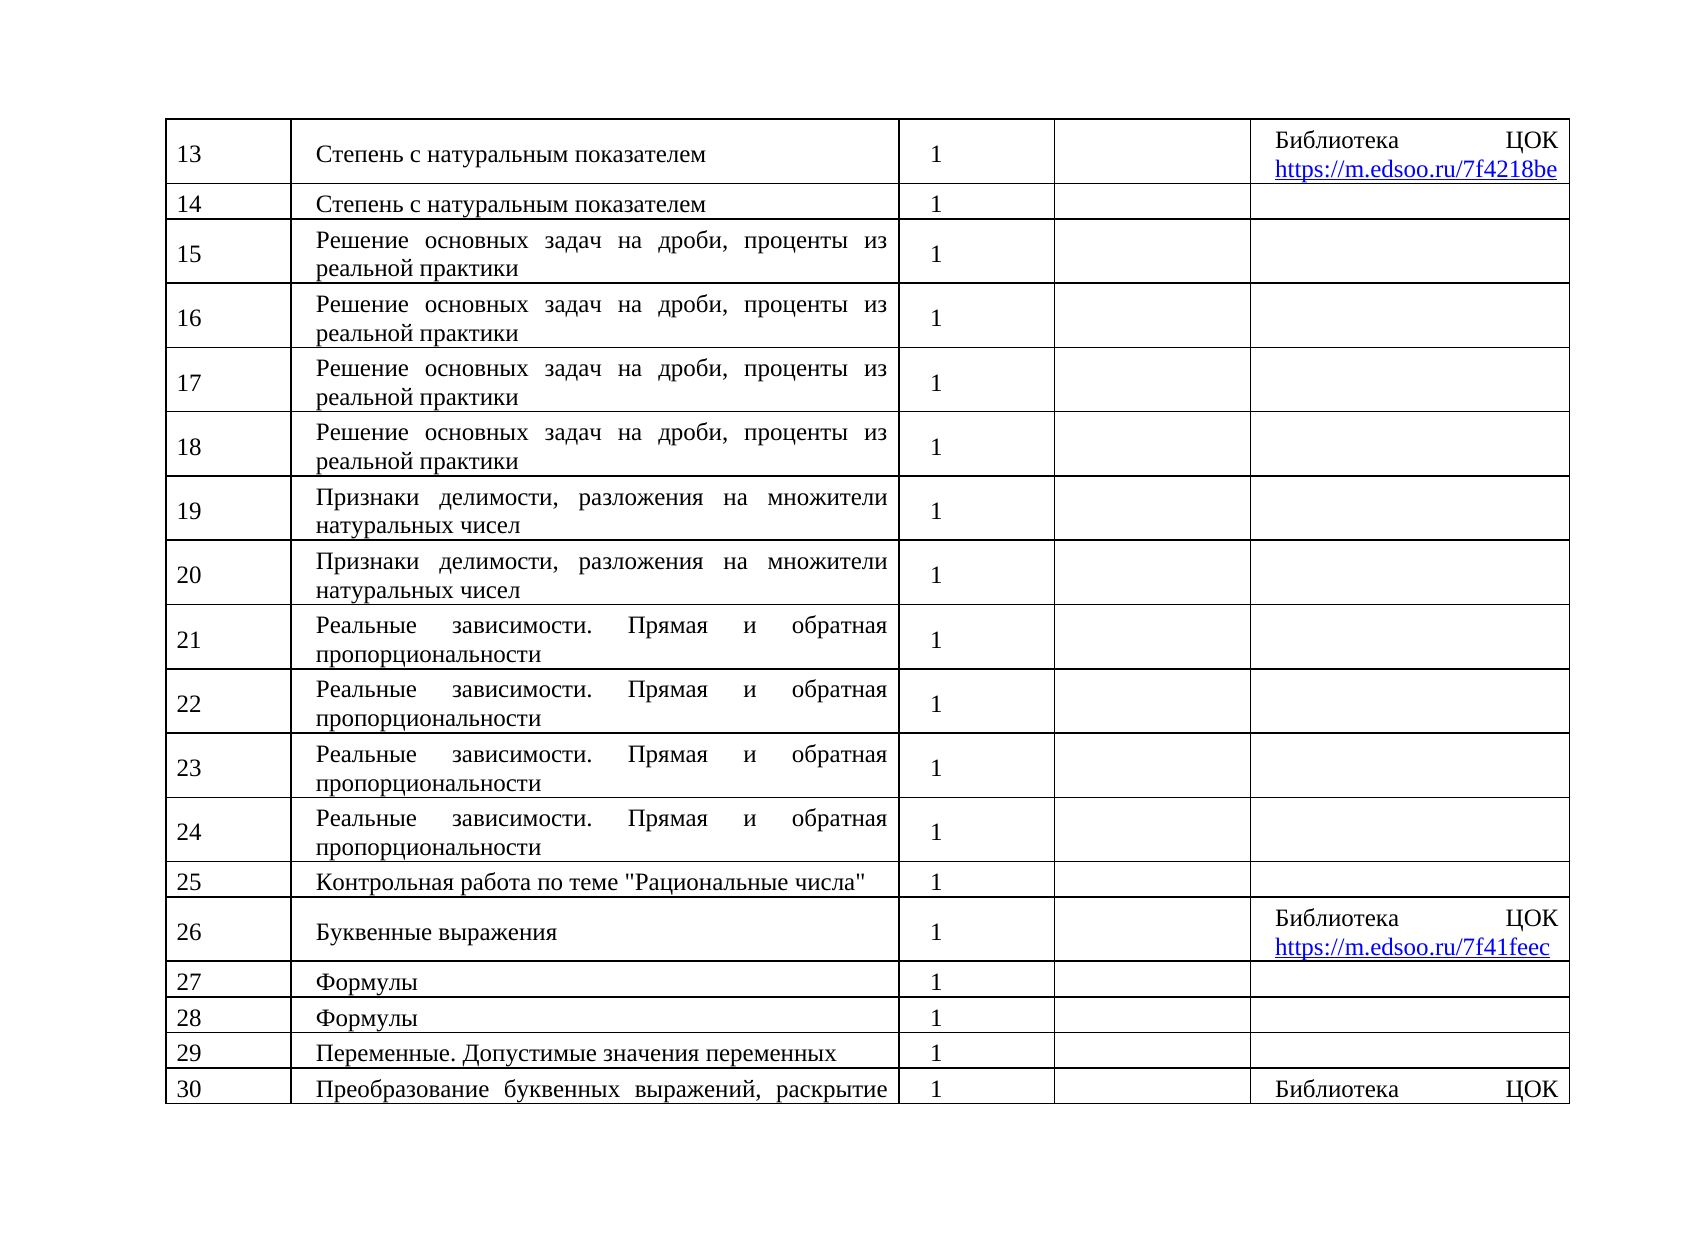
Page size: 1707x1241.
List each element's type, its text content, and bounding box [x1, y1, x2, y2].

table_cell 1 [900, 348, 1054, 411]
table_cell Реальные зависимости. Прямая и обратная пропорциональности [292, 734, 898, 796]
table_cell 1 [900, 898, 1054, 960]
table_cell 1 [900, 541, 1054, 603]
table_cell [1055, 284, 1250, 346]
table_cell 18 [167, 412, 290, 475]
table_cell 1 [900, 412, 1054, 475]
table_cell [1251, 962, 1569, 996]
table_cell 14 [167, 184, 290, 218]
table_cell Формулы [292, 998, 898, 1031]
table_cell [1251, 734, 1569, 796]
table_cell 15 [167, 220, 290, 282]
table_cell [1251, 670, 1569, 732]
table_cell 23 [167, 734, 290, 796]
table_cell 1 [900, 798, 1054, 861]
table_cell [1251, 862, 1569, 896]
table_cell Реальные зависимости. Прямая и обратная пропорциональности [292, 798, 898, 861]
table_cell [1251, 220, 1569, 282]
table_cell [1055, 1033, 1250, 1067]
table_cell [1055, 120, 1250, 182]
table_cell 1 [900, 862, 1054, 896]
table_cell [1055, 998, 1250, 1031]
table_cell [1055, 605, 1250, 668]
table_cell 25 [167, 862, 290, 896]
table_cell Решение основных задач на дроби, проценты из реальной практики [292, 412, 898, 475]
table_cell 19 [167, 477, 290, 539]
table_cell 16 [167, 284, 290, 346]
table_cell Решение основных задач на дроби, проценты из реальной практики [292, 348, 898, 411]
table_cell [1251, 1069, 1569, 1102]
table_cell Буквенные выражения [292, 898, 898, 960]
table_cell [1055, 798, 1250, 861]
table_cell 1 [900, 1069, 1054, 1102]
table_cell 26 [167, 898, 290, 960]
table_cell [292, 1069, 898, 1102]
table_cell [1251, 998, 1569, 1031]
table_cell [1251, 477, 1569, 539]
table_cell [1251, 184, 1569, 218]
table_cell 17 [167, 348, 290, 411]
table_cell [1251, 798, 1569, 861]
table_cell Переменные. Допустимые значения переменных [292, 1033, 898, 1067]
table_cell Реальные зависимости. Прямая и обратная пропорциональности [292, 605, 898, 668]
table_cell 1 [900, 670, 1054, 732]
table_cell Степень с натуральным показателем [292, 184, 898, 218]
table_cell [1055, 962, 1250, 996]
table_cell [1251, 284, 1569, 346]
table_cell 13 [167, 120, 290, 182]
table_cell Библиотека ЦОК https://m.edsoo.ru/7f41feec [1251, 898, 1569, 960]
table_cell [1055, 412, 1250, 475]
table_cell [1055, 348, 1250, 411]
table_cell Решение основных задач на дроби, проценты из реальной практики [292, 220, 898, 282]
table_cell Формулы [292, 962, 898, 996]
table_cell 1 [900, 605, 1054, 668]
table_cell [1055, 862, 1250, 896]
table_cell [1055, 1069, 1250, 1102]
table_cell 28 [167, 998, 290, 1031]
table_cell [1251, 348, 1569, 411]
table_cell [1055, 898, 1250, 960]
table_cell Признаки делимости, разложения на множители натуральных чисел [292, 541, 898, 603]
table_cell 1 [900, 1033, 1054, 1067]
table_cell [1055, 477, 1250, 539]
table_cell [1251, 541, 1569, 603]
table_cell Контрольная работа по теме "Рациональные числа" [292, 862, 898, 896]
table_cell 1 [900, 120, 1054, 182]
table_cell [1251, 605, 1569, 668]
table_cell Признаки делимости, разложения на множители натуральных чисел [292, 477, 898, 539]
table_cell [292, 120, 898, 182]
table_cell [1055, 220, 1250, 282]
table_cell 27 [167, 962, 290, 996]
table_cell Библиотека ЦОК https://m.edsoo.ru/7f4218be [1251, 120, 1569, 182]
table_cell 1 [900, 284, 1054, 346]
table_cell 30 [167, 1069, 290, 1102]
table_cell [1055, 670, 1250, 732]
table_cell 1 [900, 477, 1054, 539]
table_cell [1055, 541, 1250, 603]
table_cell 1 [900, 184, 1054, 218]
table_cell 1 [900, 220, 1054, 282]
table_cell Решение основных задач на дроби, проценты из реальной практики [292, 284, 898, 346]
table_cell 1 [900, 998, 1054, 1031]
table_cell 24 [167, 798, 290, 861]
table_cell 21 [167, 605, 290, 668]
table_cell 29 [167, 1033, 290, 1067]
table_cell [1251, 412, 1569, 475]
table_cell 22 [167, 670, 290, 732]
table_cell [1055, 734, 1250, 796]
table_cell Реальные зависимости. Прямая и обратная пропорциональности [292, 670, 898, 732]
table_cell 20 [167, 541, 290, 603]
table_cell 1 [900, 962, 1054, 996]
table_cell 1 [900, 734, 1054, 796]
table_cell [1251, 1033, 1569, 1067]
table_cell [1055, 184, 1250, 218]
